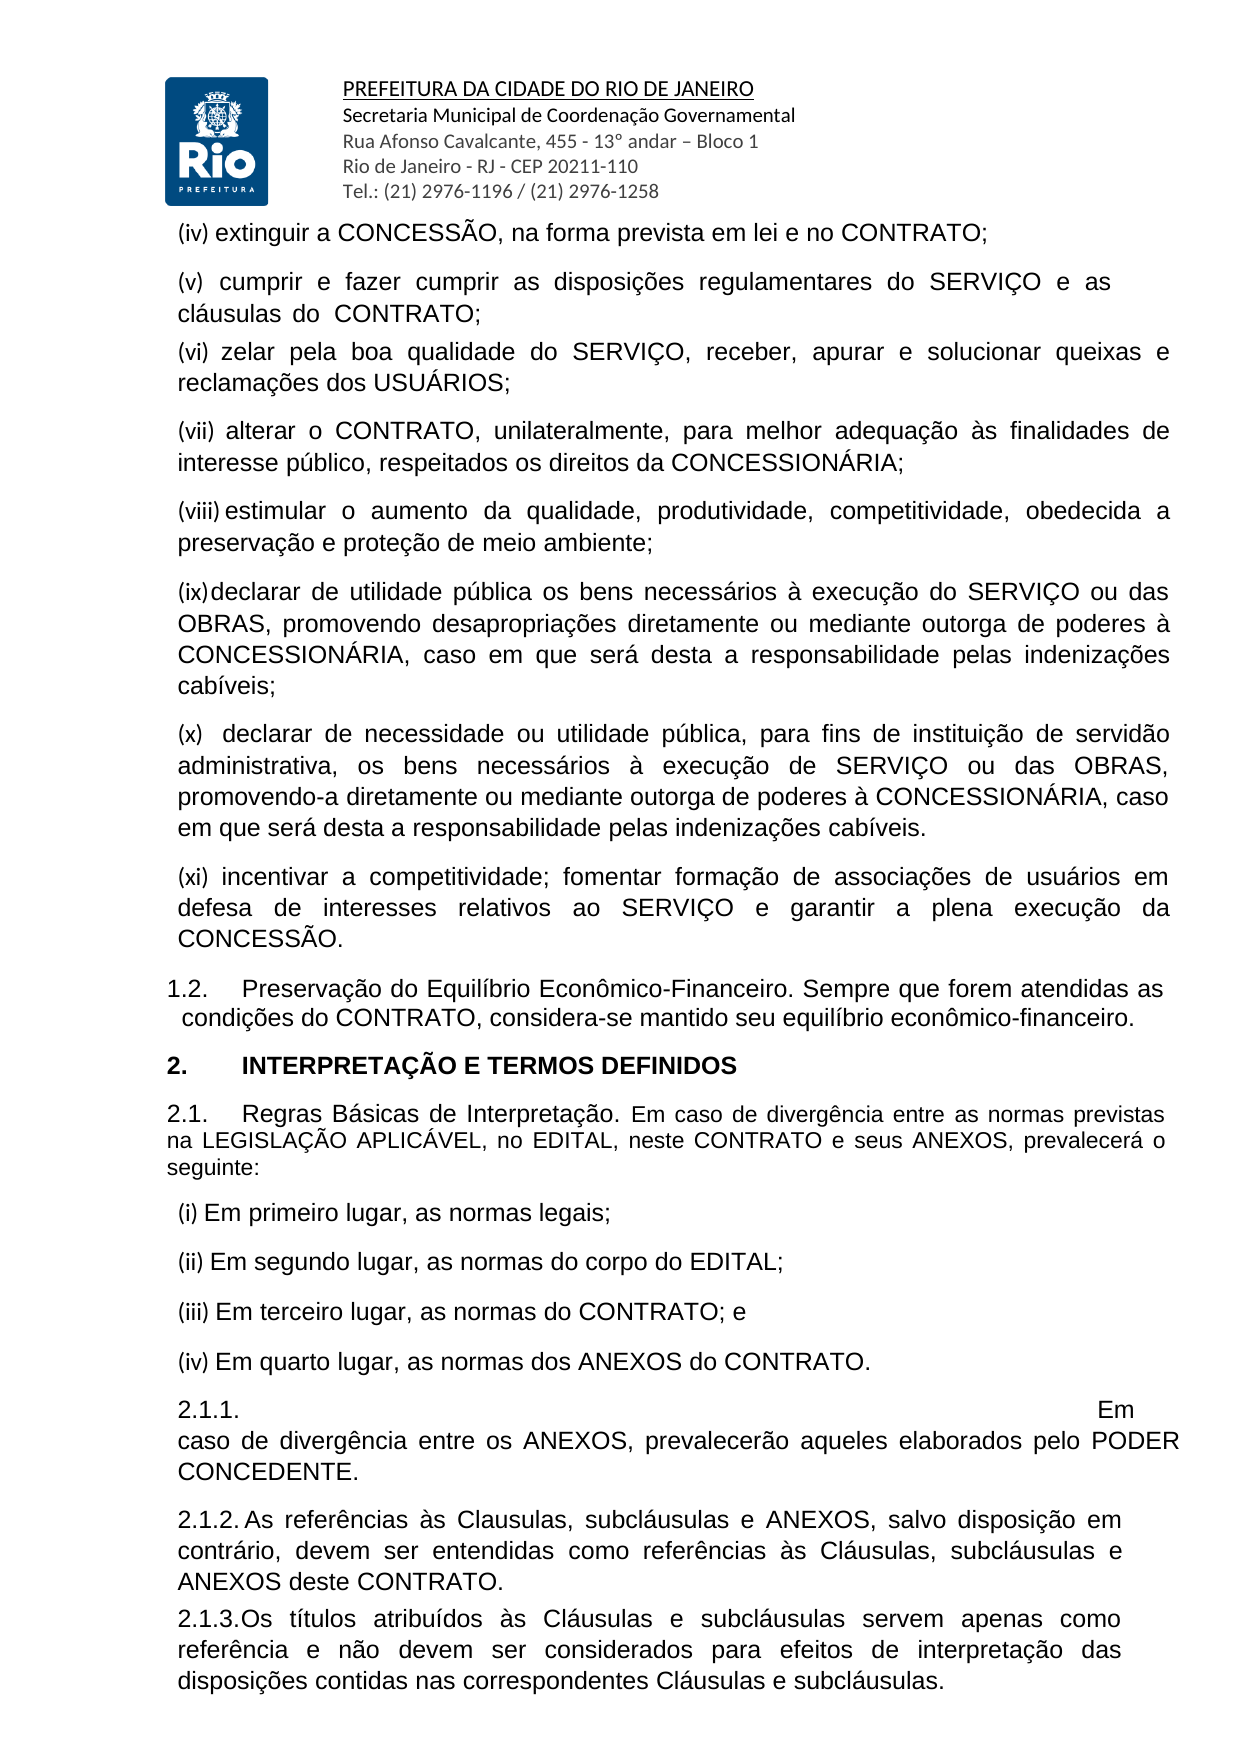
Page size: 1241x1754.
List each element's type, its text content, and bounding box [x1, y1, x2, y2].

list INTERPRETAÇÃO E TERMOS DEFINIDOS [167, 1051, 1165, 1080]
picture [165, 77, 269, 206]
list Em primeiro lugar, as normas legais; [177, 1197, 1165, 1227]
list Em caso de divergência entre os ANEXOS, prevalecerão aqueles elaborados pelo PODER CONCEDENTE. [177, 1395, 1180, 1486]
list Regras Básicas de Interpretação. Em caso de divergência entre as normas previstas na LEGISLAÇÃO APLICÁVEL, no EDITAL, neste CONTRATO e seus ANEXOS, prevalecerá o seguinte: [167, 1099, 1165, 1180]
list declarar de utilidade pública os bens necessários à execução do SERVIÇO ou das OBRAS, promovendo desapropriações diretamente ou mediante outorga de poderes à CONCESSIONÁRIA, caso em que será desta a responsabilidade pelas indenizações cabíveis; [177, 576, 1170, 699]
list incentivar a competitividade; fomentar formação de associações de usuários em defesa de interesses relativos ao SERVIÇO e garantir a plena execução da CONCESSÃO. [177, 861, 1170, 953]
list estimular o aumento da qualidade, produtividade, competitividade, obedecida a preservação e proteção de meio ambiente; [177, 495, 1170, 557]
list Os títulos atribuídos às Cláusulas e subcláusulas servem apenas como referência e não devem ser considerados para efeitos de interpretação das disposições contidas nas correspondentes Cláusulas e subcláusulas. [177, 1603, 1122, 1694]
list extinguir a CONCESSÃO, na forma prevista em lei e no CONTRATO; [177, 217, 1111, 247]
list Em quarto lugar, as normas dos ANEXOS do CONTRATO. [177, 1346, 1165, 1376]
list declarar de necessidade ou utilidade pública, para fins de instituição de servidão administrativa, os bens necessários à execução de SERVIÇO ou das OBRAS, promovendo-a diretamente ou mediante outorga de poderes à CONCESSIONÁRIA, caso em que será desta a responsabilidade pelas indenizações cabíveis. [177, 718, 1170, 842]
list zelar pela boa qualidade do SERVIÇO, receber, apurar e solucionar queixas e reclamações dos USUÁRIOS; [177, 336, 1170, 397]
list Preservação do Equilíbrio Econômico-Financeiro. Sempre que forem atendidas as condições do CONTRATO, considera-se mantido seu equilíbrio econômico-financeiro. [167, 974, 1165, 1032]
list cumprir e fazer cumprir as disposições regulamentares do SERVIÇO e as cláusulas do CONTRATO; [177, 266, 1111, 328]
list Em segundo lugar, as normas do corpo do EDITAL; [177, 1246, 1165, 1277]
list As referências às Clausulas, subcláusulas e ANEXOS, salvo disposição em contrário, devem ser entendidas como referências às Cláusulas, subcláusulas e ANEXOS deste CONTRATO. [177, 1505, 1123, 1596]
list alterar o CONTRATO, unilateralmente, para melhor adequação às finalidades de interesse público, respeitados os direitos da CONCESSIONÁRIA; [177, 415, 1170, 476]
list Em terceiro lugar, as normas do CONTRATO; e [177, 1296, 1165, 1326]
